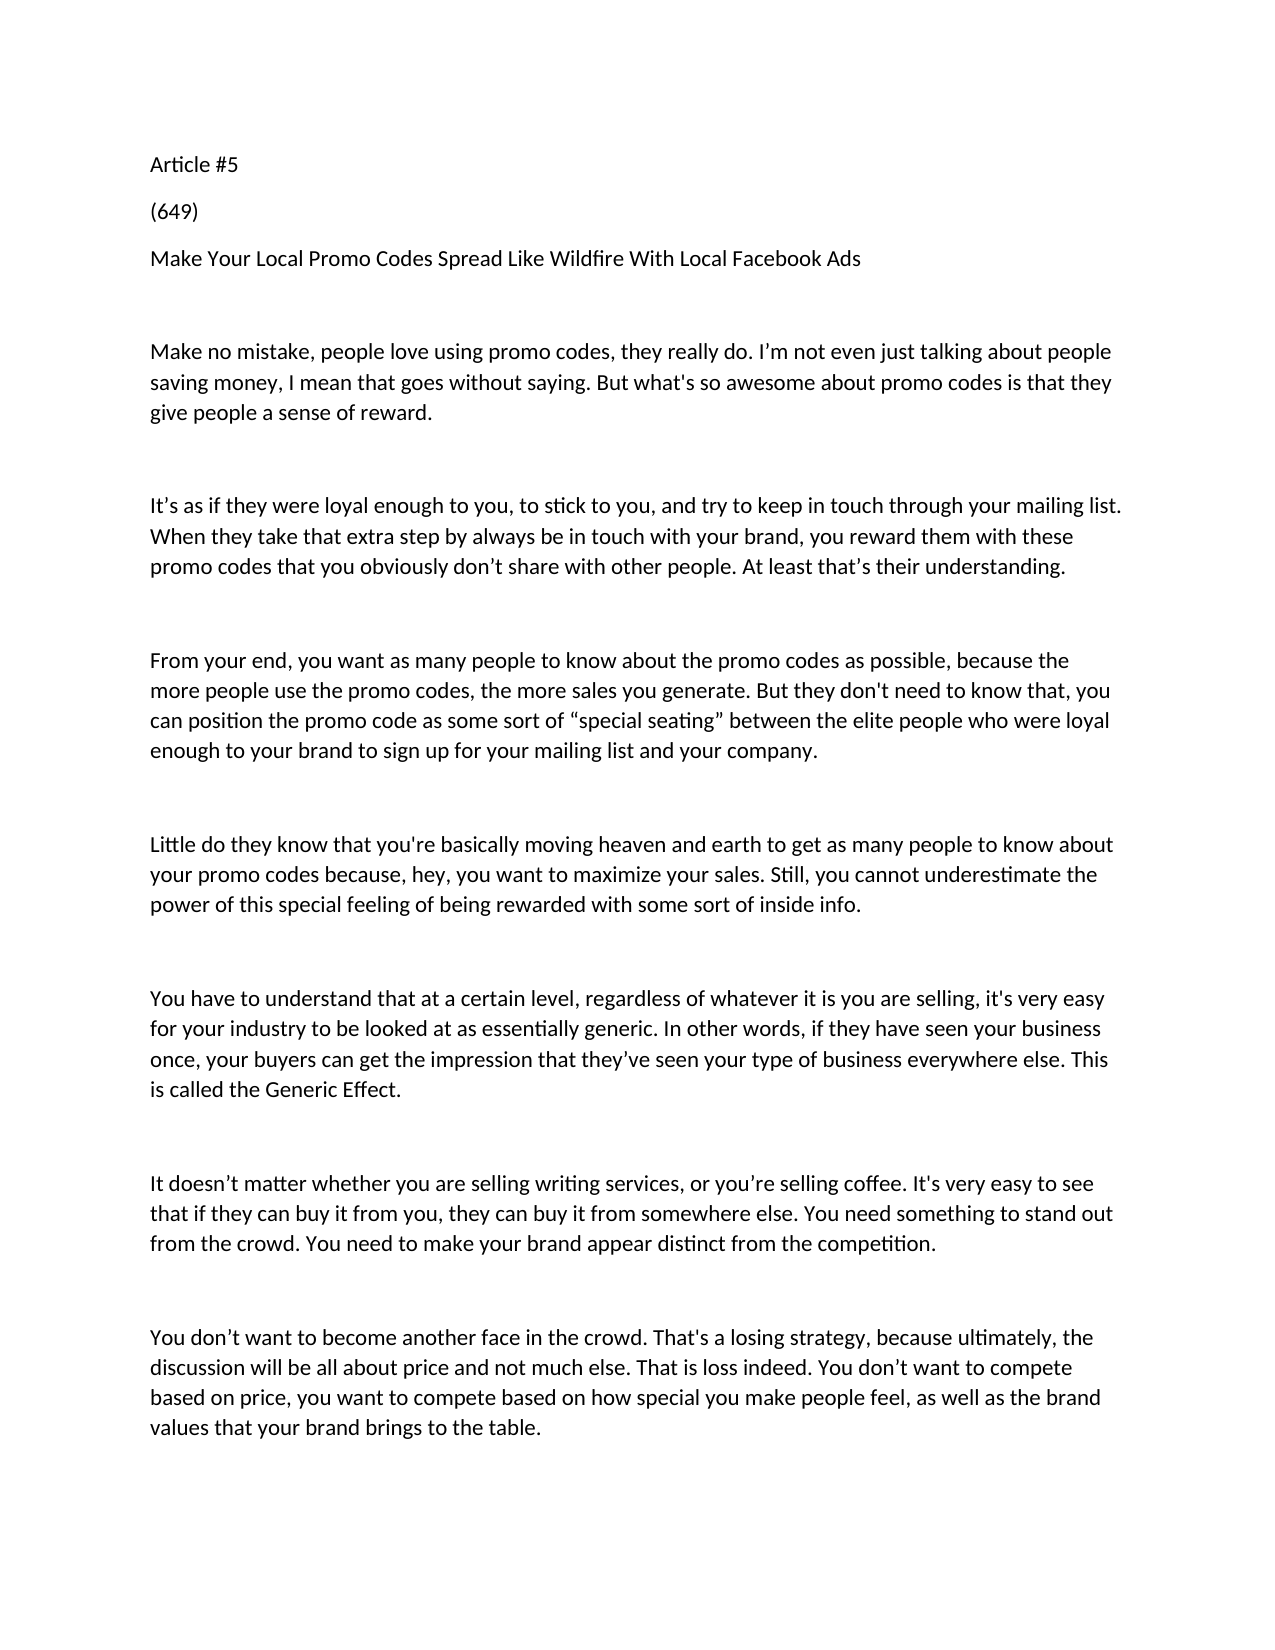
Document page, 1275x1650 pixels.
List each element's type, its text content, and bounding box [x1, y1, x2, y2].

text Make no mistake, people love using promo codes, they really do. I’m not even just talking about people saving money, I mean that goes without saying. But what's so awesome about promo codes is that they give people a sense of reward. [150, 337, 1125, 426]
text It’s as if they were loyal enough to you, to stick to you, and try to keep in touch through your mailing list. When they take that extra step by always be in touch with your brand, you reward them with these promo codes that you obviously don’t share with other people. At least that’s their understanding. [150, 492, 1125, 580]
text Little do they know that you're basically moving heaven and earth to get as many people to know about your promo codes because, hey, you want to maximize your sales. Still, you cannot underestimate the power of this special feeling of being rewarded with some sort of inside info. [150, 830, 1125, 919]
text Article #5 [150, 150, 1125, 178]
text Make Your Local Promo Codes Spread Like Wildfire With Local Facebook Ads [150, 244, 1125, 272]
text From your end, you want as many people to know about the promo codes as possible, because the more people use the promo codes, the more sales you generate. But they don't need to know that, you can position the promo code as some sort of “special seating” between the elite people who were loyal enough to your brand to sign up for your mailing list and your company. [150, 646, 1125, 764]
text You have to understand that at a certain level, regardless of whatever it is you are selling, it's very easy for your industry to be looked at as essentially generic. In other words, if they have seen your business once, your buyers can get the impression that they’ve seen your type of business everywhere else. This is called the Generic Effect. [150, 984, 1125, 1103]
text (649) [150, 197, 1125, 225]
text You don’t want to become another face in the crowd. That's a losing strategy, because ultimately, the discussion will be all about price and not much else. That is loss indeed. You don’t want to compete based on price, you want to compete based on how special you make people feel, as well as the brand values that your brand brings to the table. [150, 1323, 1125, 1442]
text It doesn’t matter whether you are selling writing services, or you’re selling coffee. It's very easy to see that if they can buy it from you, they can buy it from somewhere else. You need something to stand out from the crowd. You need to make your brand appear distinct from the competition. [150, 1169, 1125, 1257]
